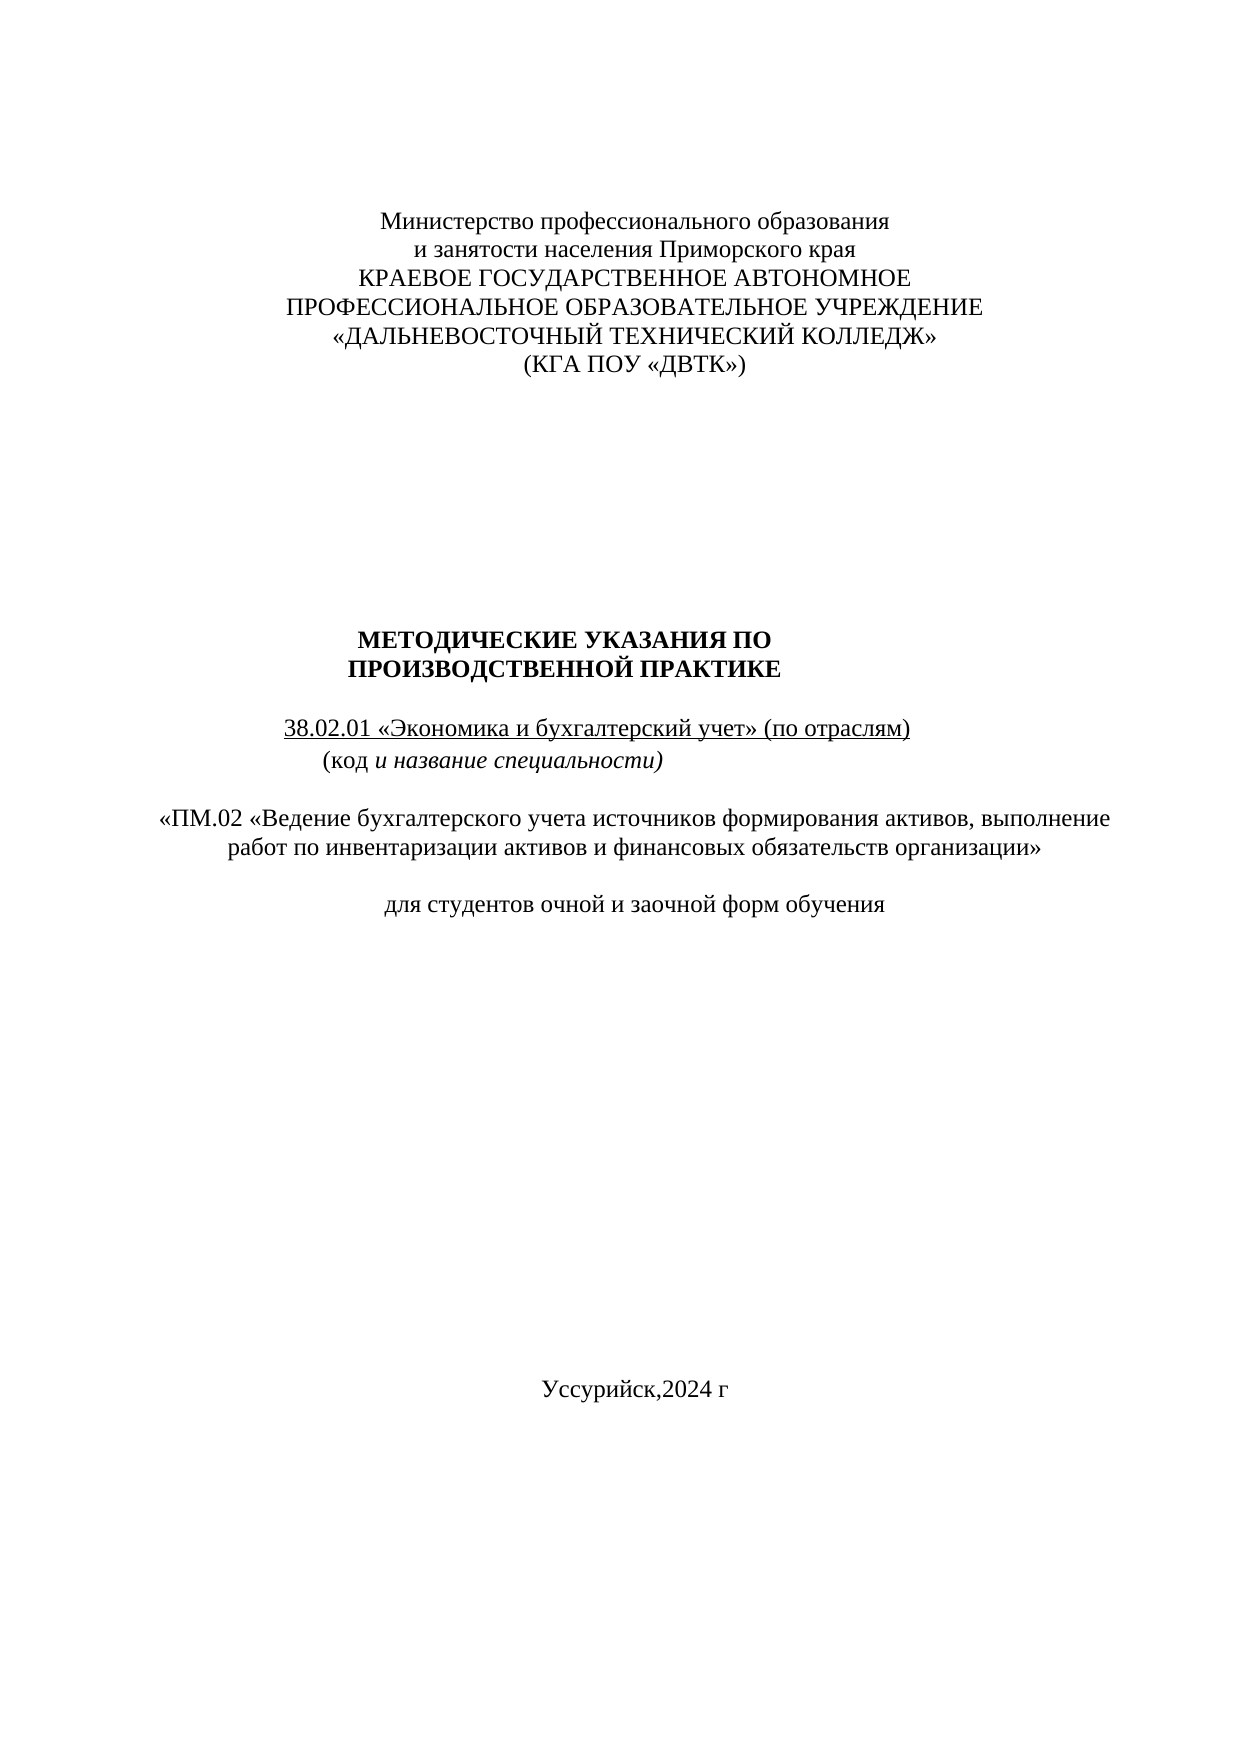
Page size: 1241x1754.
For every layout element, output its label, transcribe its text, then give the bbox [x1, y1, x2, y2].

text (код и название специальности) [85, 745, 900, 774]
text Министерство профессионального образования [85, 206, 1184, 234]
text «ПМ.02 «Ведение бухгалтерского учета источников формирования активов, выполнение [85, 803, 1184, 832]
text (КГА ПОУ «ДВТК») [85, 349, 1184, 378]
text для студентов очной и заочной форм обучения [85, 889, 1184, 918]
text МЕТОДИЧЕСКИЕ УКАЗАНИЯ ПО [85, 625, 1044, 654]
text Уссурийск,2024 г [85, 1374, 1184, 1403]
text «ДАЛЬНЕВОСТОЧНЫЙ ТЕХНИЧЕСКИЙ КОЛЛЕДЖ» [85, 321, 1184, 349]
text ПРОФЕССИОНАЛЬНОЕ ОБРАЗОВАТЕЛЬНОЕ УЧРЕЖДЕНИЕ [85, 292, 1184, 321]
text ПРОИЗВОДСТВЕННОЙ ПРАКТИКЕ [85, 654, 1044, 683]
text КРАЕВОЕ ГОСУДАРСТВЕННОЕ АВТОНОМНОЕ [85, 263, 1184, 292]
text 38.02.01 «Экономика и бухгалтерский учет» (по отраслям) [85, 713, 1109, 741]
text работ по инвентаризации активов и финансовых обязательств организации» [85, 832, 1184, 861]
text и занятости населения Приморского края [85, 234, 1184, 263]
